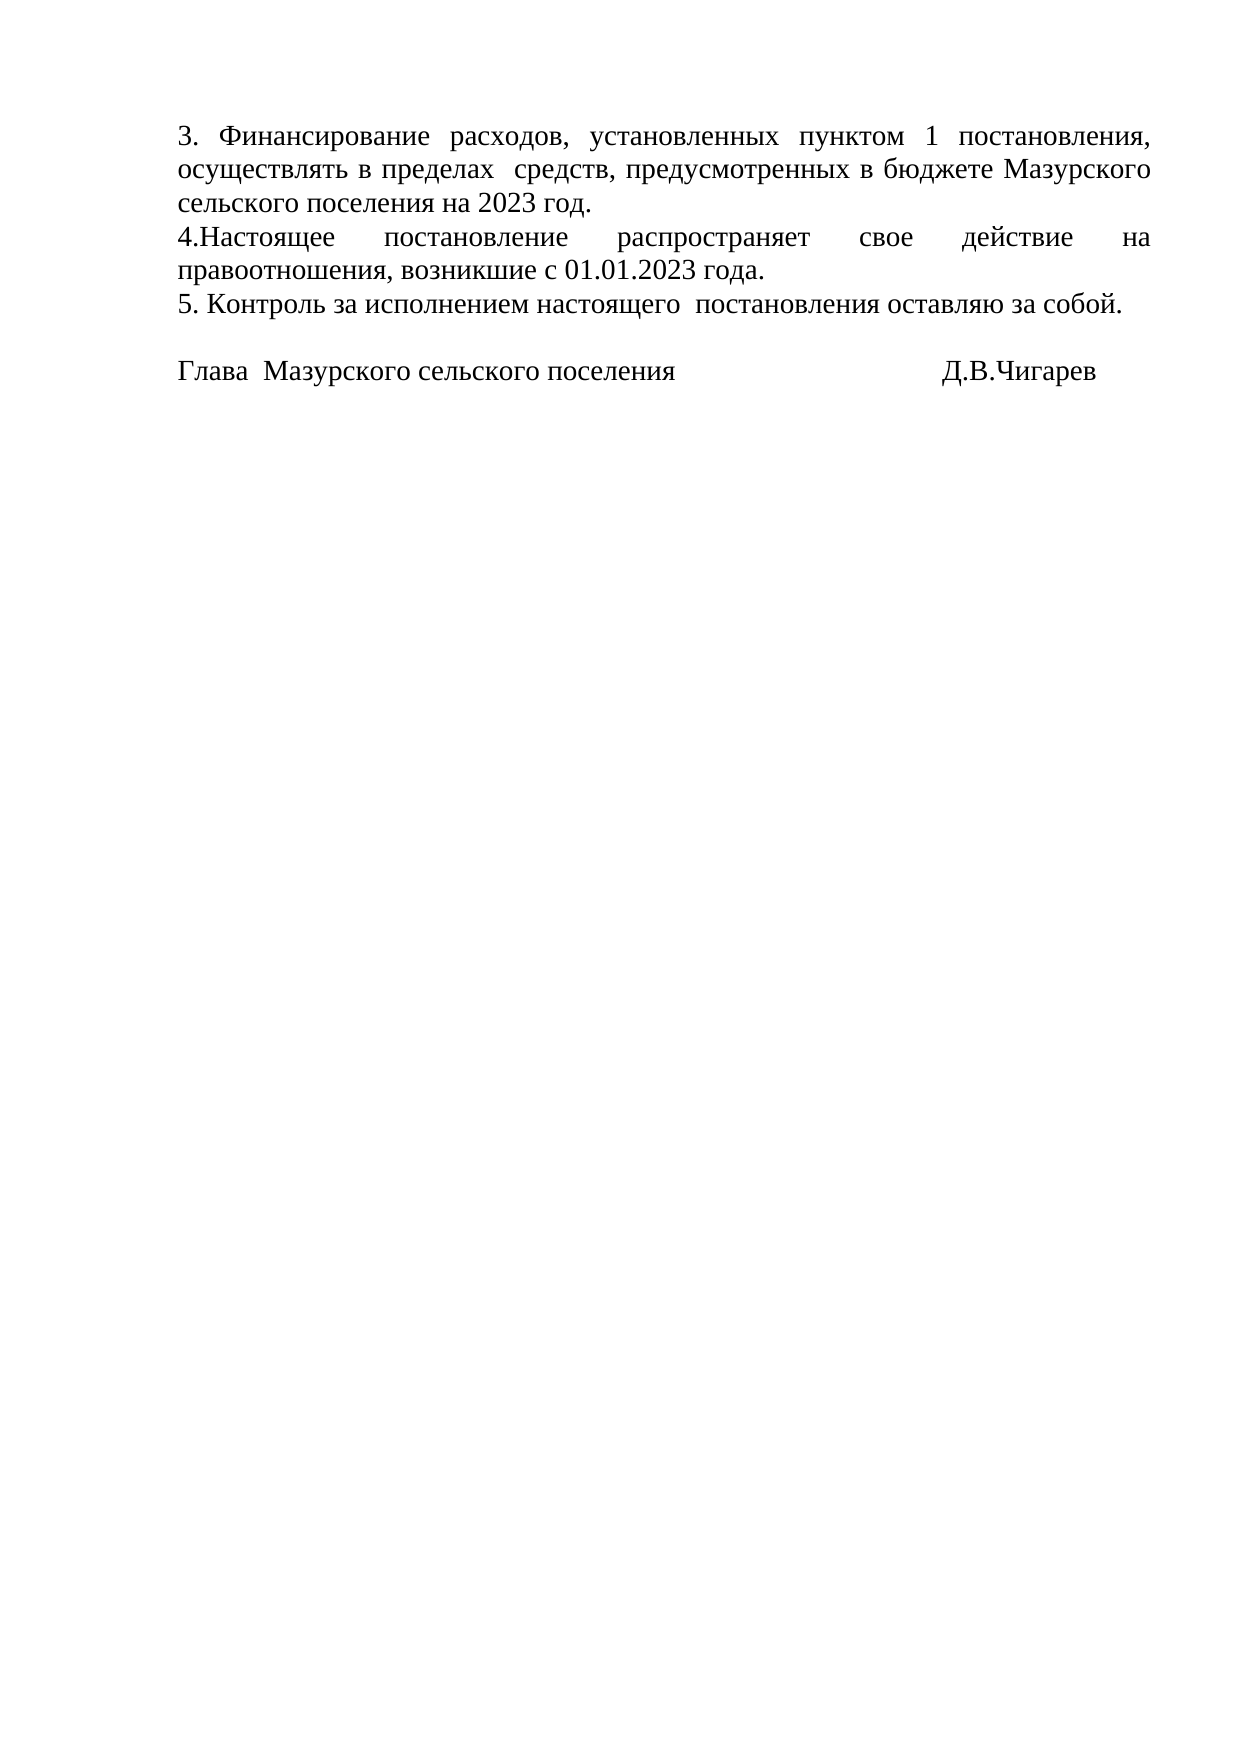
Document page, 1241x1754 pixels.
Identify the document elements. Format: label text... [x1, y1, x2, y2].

text 3. Финансирование расходов, установленных пунктом 1 постановления, осуществлять в пределах средств, предусмотренных в бюджете Мазурского сельского поселения на 2023 год. [177, 118, 1152, 219]
text Глава Мазурского сельского поселения Д.В.Чигарев [177, 353, 1152, 386]
text 4.Настоящее постановление распространяет свое действие на правоотношения, возникшие с 01.01.2023 года. [177, 219, 1152, 286]
text 5. Контроль за исполнением настоящего постановления оставляю за собой. [177, 286, 1152, 319]
